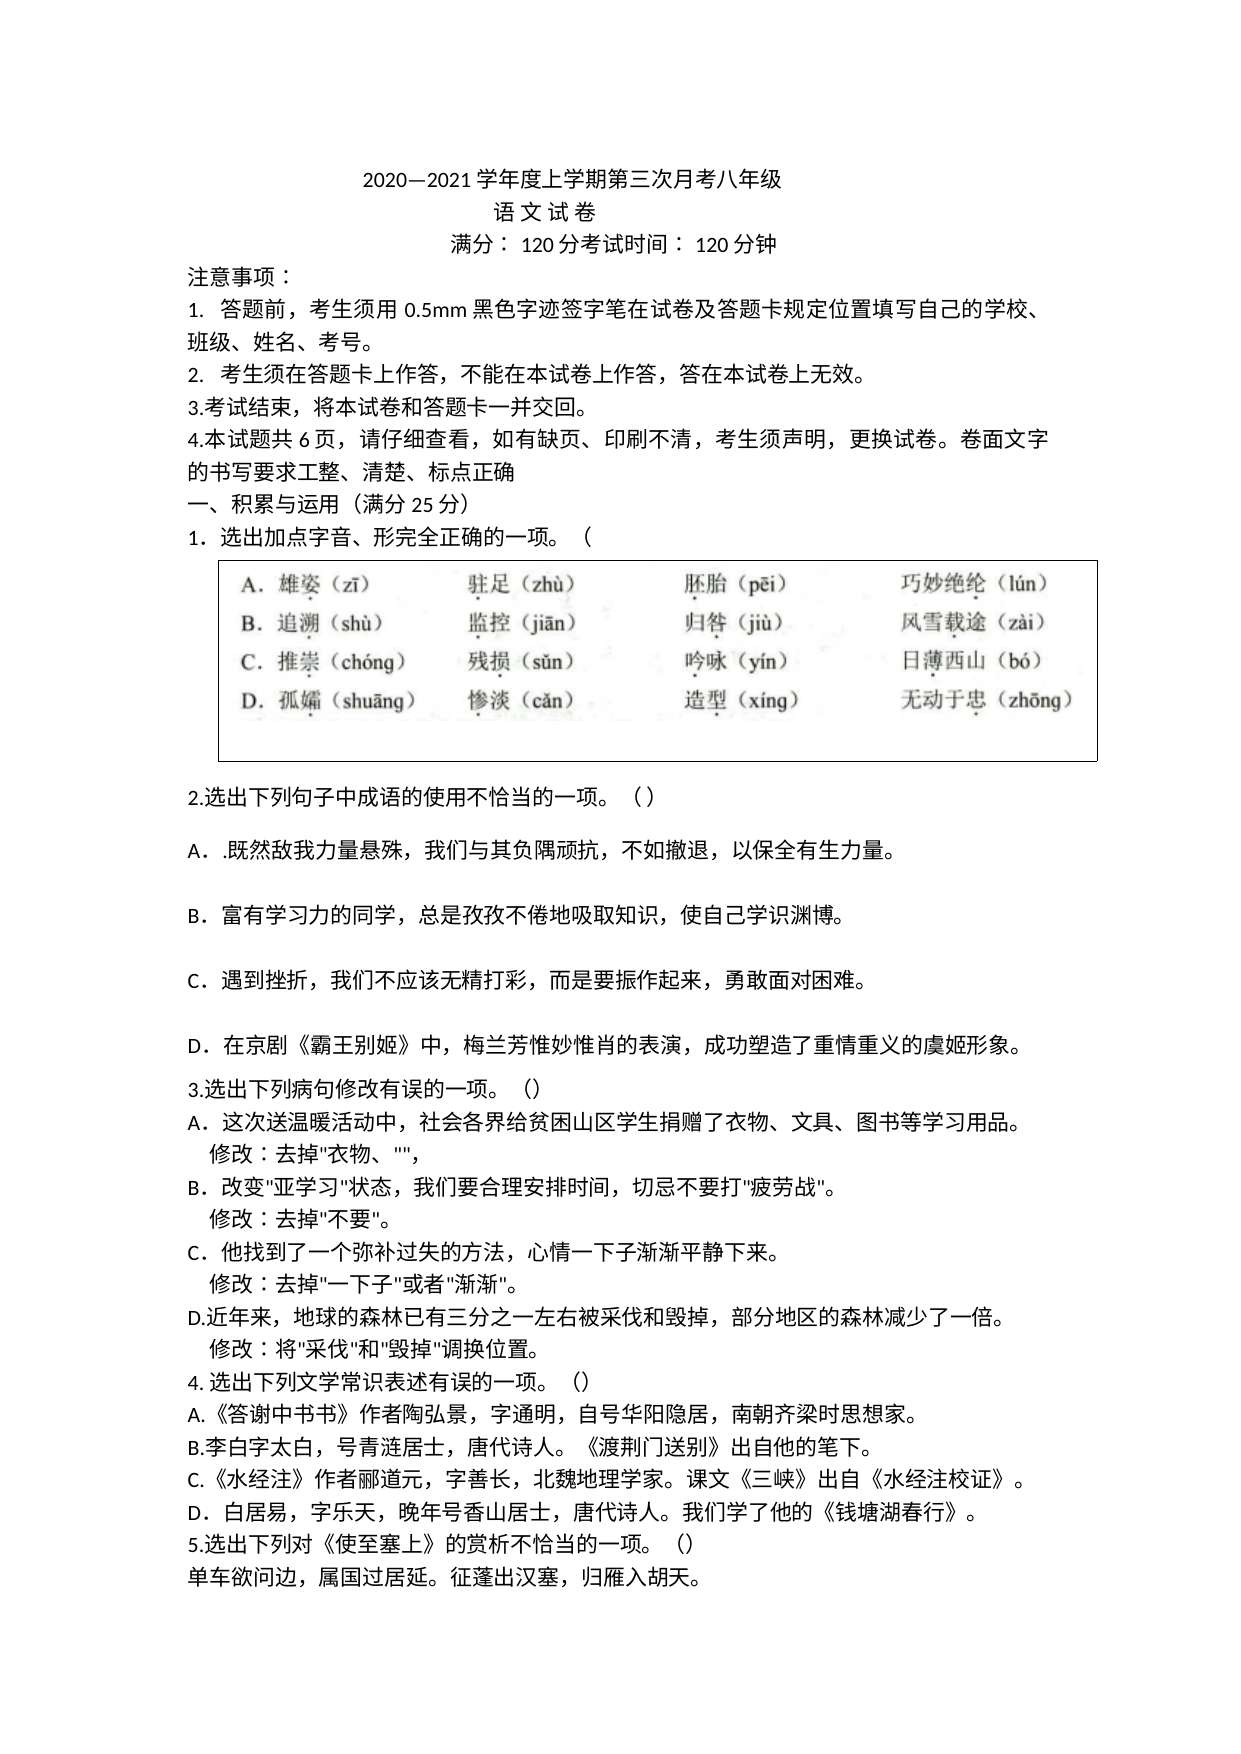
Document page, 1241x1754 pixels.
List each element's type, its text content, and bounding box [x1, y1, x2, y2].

text 一、积累与运用（满分 25 分） [187, 487, 1053, 519]
text 满分∶ 120 分考试时间∶ 120 分钟 [187, 227, 1053, 259]
text D.近年来，地球的森林已有三分之一左右被采伐和毁掉，部分地区的森林减少了一倍。 [187, 1299, 1053, 1332]
text 修改∶将"采伐"和"毁掉"调换位置。 [187, 1332, 1053, 1364]
text 2020—2021 学年度上学期第三次月考八年级 [187, 162, 1053, 194]
text 3.选出下列病句修改有误的一项。（） [187, 1072, 1053, 1104]
text C．遇到挫折，我们不应该无精打彩，而是要振作起来，勇敢面对困难。 [187, 942, 1053, 1007]
list 他找到了一个弥补过失的方法，心情一下子渐渐平静下来。 [187, 1234, 1053, 1267]
text D．在京剧《霸王别姬》中，梅兰芳惟妙惟肖的表演，成功塑造了重情重义的虞姬形象。 [187, 1007, 1053, 1072]
list 答题前，考生须用 0.5mm黑色字迹签字笔在试卷及答题卡规定位置填写自己的学校、班级、姓名、考号。 [187, 292, 1053, 357]
text 注意事项∶ [187, 259, 1053, 292]
list 改变"亚学习"状态，我们要合理安排时间，切忌不要打"疲劳战"。 [187, 1169, 1053, 1202]
list 修改∶去掉"不要"。 [187, 1202, 1053, 1234]
text B．富有学习力的同学，总是孜孜不倦地吸取知识，使自己学识渊博。 [187, 877, 1053, 942]
list 考生须在答题卡上作答，不能在本试卷上作答，答在本试卷上无效。 [187, 357, 1053, 389]
text 5.选出下列对《使至塞上》的赏析不恰当的一项。（） [187, 1527, 1053, 1559]
text 修改∶去掉"衣物、""， [187, 1137, 1053, 1169]
text 4. 选出下列文学常识表述有误的一项。（） [187, 1364, 1053, 1397]
text 2.选出下列句子中成语的使用不恰当的一项。（ ） [187, 779, 1053, 812]
text A.《答谢中书书》作者陶弘景，字通明，自号华阳隐居，南朝齐梁时思想家。 [187, 1397, 1053, 1429]
text D．白居易，字乐天，晚年号香山居士，唐代诗人。我们学了他的《钱塘湖春行》。 [187, 1494, 1053, 1527]
text 4.本试题共6页，请仔细查看，如有缺页、印刷不清，考生须声明，更换试卷。卷面文字的书写要求工整、清楚、标点正确 [187, 422, 1053, 487]
text 1．选出加点字音、形完全正确的一项。（ [187, 519, 1053, 552]
text B.李白字太白，号青涟居士，唐代诗人。《渡荆门送别》出自他的笔下。 [187, 1429, 1053, 1462]
text C.《水经注》作者郦道元，字善长，北魏地理学家。课文《三峡》出自《水经注校证》。 [187, 1462, 1053, 1494]
text A．.既然敌我力量悬殊，我们与其负隅顽抗，不如撤退，以保全有生力量。 [187, 812, 1053, 877]
picture [232, 567, 1084, 721]
text 语 文 试 卷 [187, 194, 1053, 227]
text A．这次送温暖活动中，社会各界给贫困山区学生捐赠了衣物、文具、图书等学习用品。 [187, 1104, 1053, 1137]
text 单车欲问边，属国过居延。征蓬出汉塞，归雁入胡天。 [187, 1559, 1053, 1592]
list 修改∶去掉"一下子"或者"渐渐"。 [187, 1267, 1053, 1299]
list 3.考试结束，将本试卷和答题卡一并交回。 [187, 389, 1053, 422]
